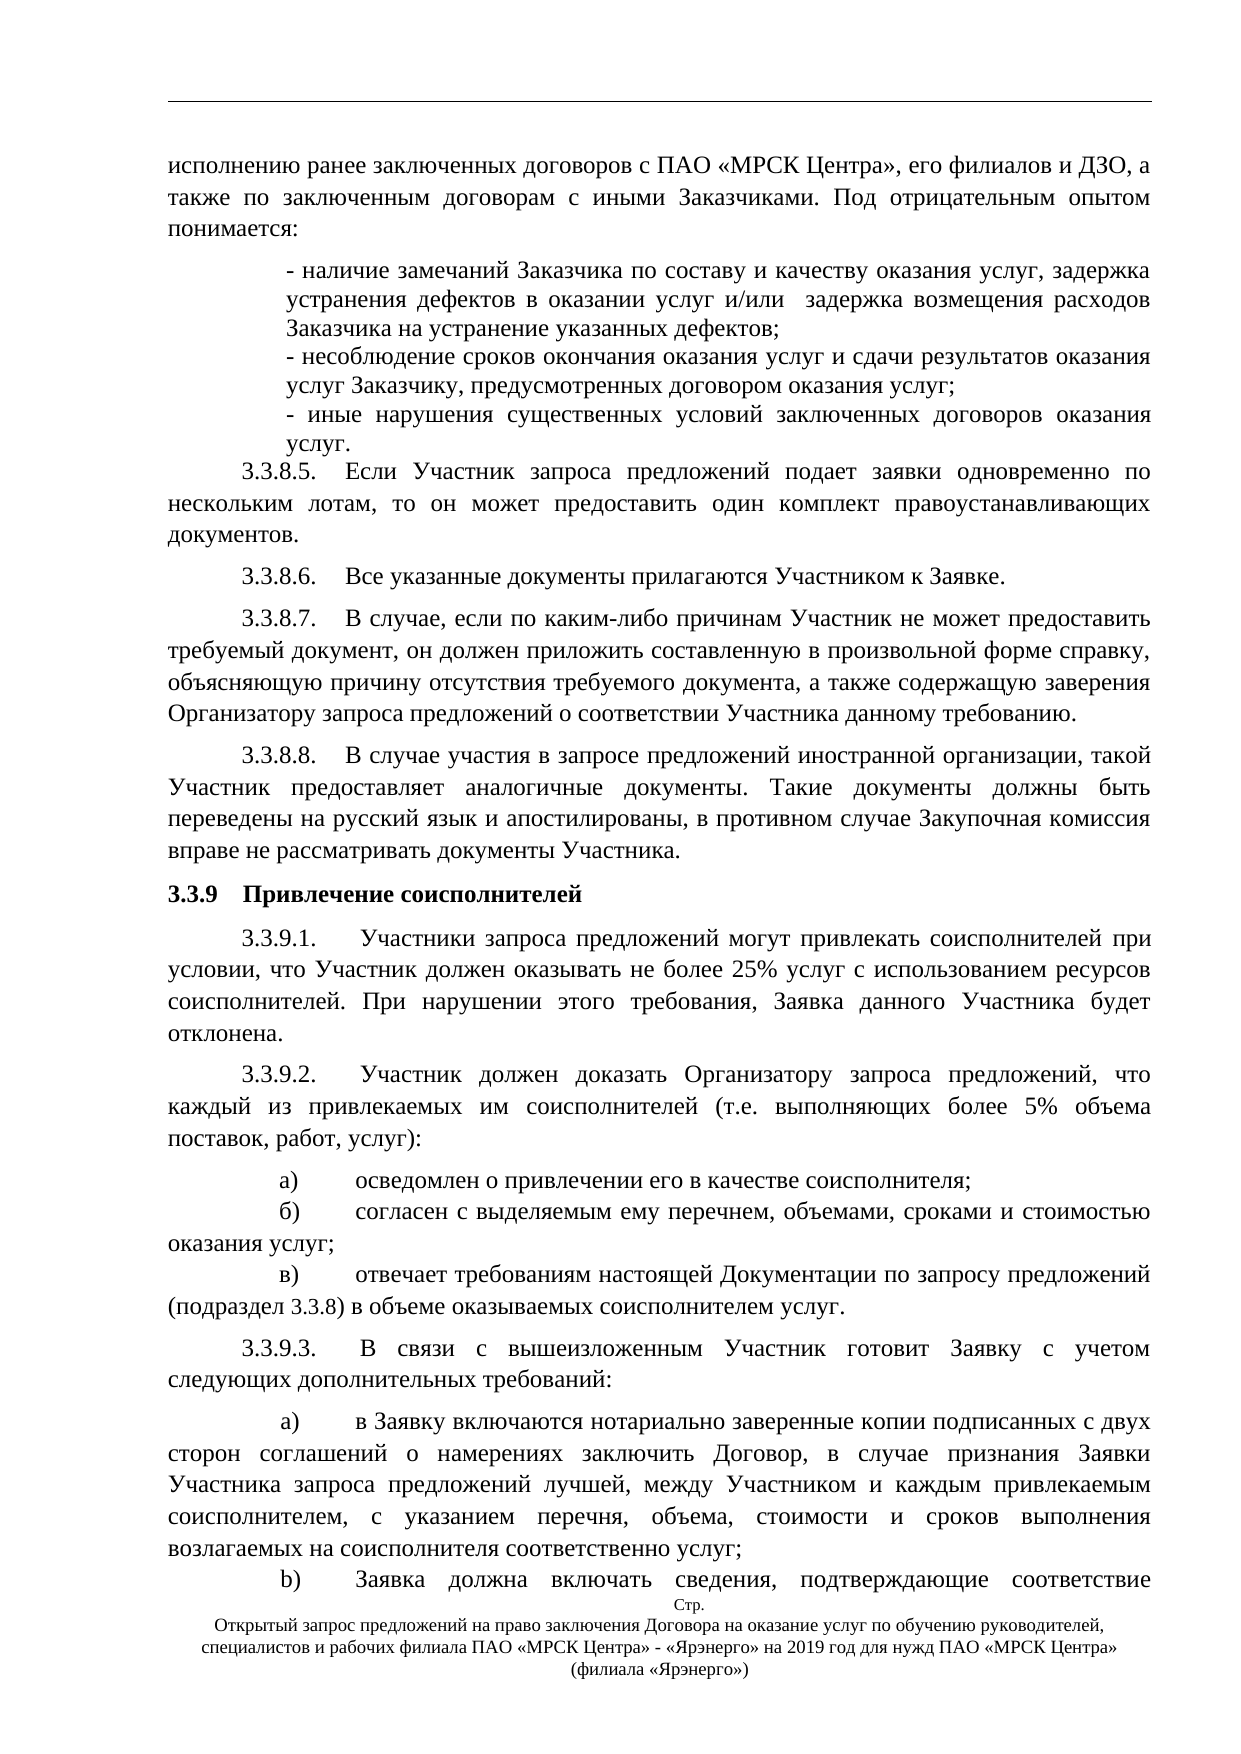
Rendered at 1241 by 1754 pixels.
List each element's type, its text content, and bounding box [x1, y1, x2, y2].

list В случае, если по каким-либо причинам Участник не может предоставить требуемый документ, он должен приложить составленную в произвольной форме справку, объясняющую причину отсутствия требуемого документа, а также содержащую заверения Организатору запроса предложений о соответствии Участника данному требованию. [168, 603, 1152, 727]
list Если Участник запроса предложений подает заявки одновременно по нескольким лотам, то он может предоставить один комплект правоустанавливающих документов. [168, 456, 1152, 548]
list В случае участия в запросе предложений иностранной организации, такой Участник предоставляет аналогичные документы. Такие документы должны быть переведены на русский язык и апостилированы, в противном случае Закупочная комиссия вправе не рассматривать документы Участника. [168, 740, 1152, 863]
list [168, 150, 1152, 242]
list - наличие замечаний Заказчика по составу и качеству оказания услуг, задержка устранения дефектов в оказании услуг и/или задержка возмещения расходов Заказчика на устранение указанных дефектов; [286, 255, 1152, 341]
list осведомлен о привлечении его в качестве соисполнителя; [168, 1165, 1152, 1193]
list В связи с вышеизложенным Участник готовит Заявку с учетом следующих дополнительных требований: [168, 1333, 1152, 1393]
list - иные нарушения существенных условий заключенных договоров оказания услуг. [286, 399, 1152, 456]
list Все указанные документы прилагаются Участником к Заявке. [168, 561, 1152, 590]
list Участники запроса предложений могут привлекать соисполнителей при условии, что Участник должен оказывать не более 25% услуг c использованием ресурсов соисполнителей. При нарушении этого требования, Заявка данного Участника будет отклонена. [168, 923, 1152, 1046]
list в Заявку включаются нотариально заверенные копии подписанных с двух сторон соглашений о намерениях заключить Договор, в случае признания Заявки Участника запроса предложений лучшей, между Участником и каждым привлекаемым соисполнителем, с указанием перечня, объема, стоимости и сроков выполнения возлагаемых на соисполнителя соответственно услуг; [168, 1406, 1152, 1561]
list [168, 1564, 1152, 1593]
list согласен с выделяемым ему перечнем, объемами, сроками и стоимостью оказания услуг; [168, 1196, 1152, 1257]
list - несоблюдение сроков окончания оказания услуг и сдачи результатов оказания услуг Заказчику, предусмотренных договором оказания услуг; [286, 341, 1152, 399]
list Участник должен доказать Организатору запроса предложений, что каждый из привлекаемых им соисполнителей (т.е. выполняющих более 5% объема поставок, работ, услуг): [168, 1059, 1152, 1151]
subtitle Привлечение соисполнителей [168, 879, 1152, 908]
list отвечает требованиям настоящей Документации по запросу предложений (подраздел 3.3.8) в объеме оказываемых соисполнителем услуг. [168, 1259, 1152, 1320]
